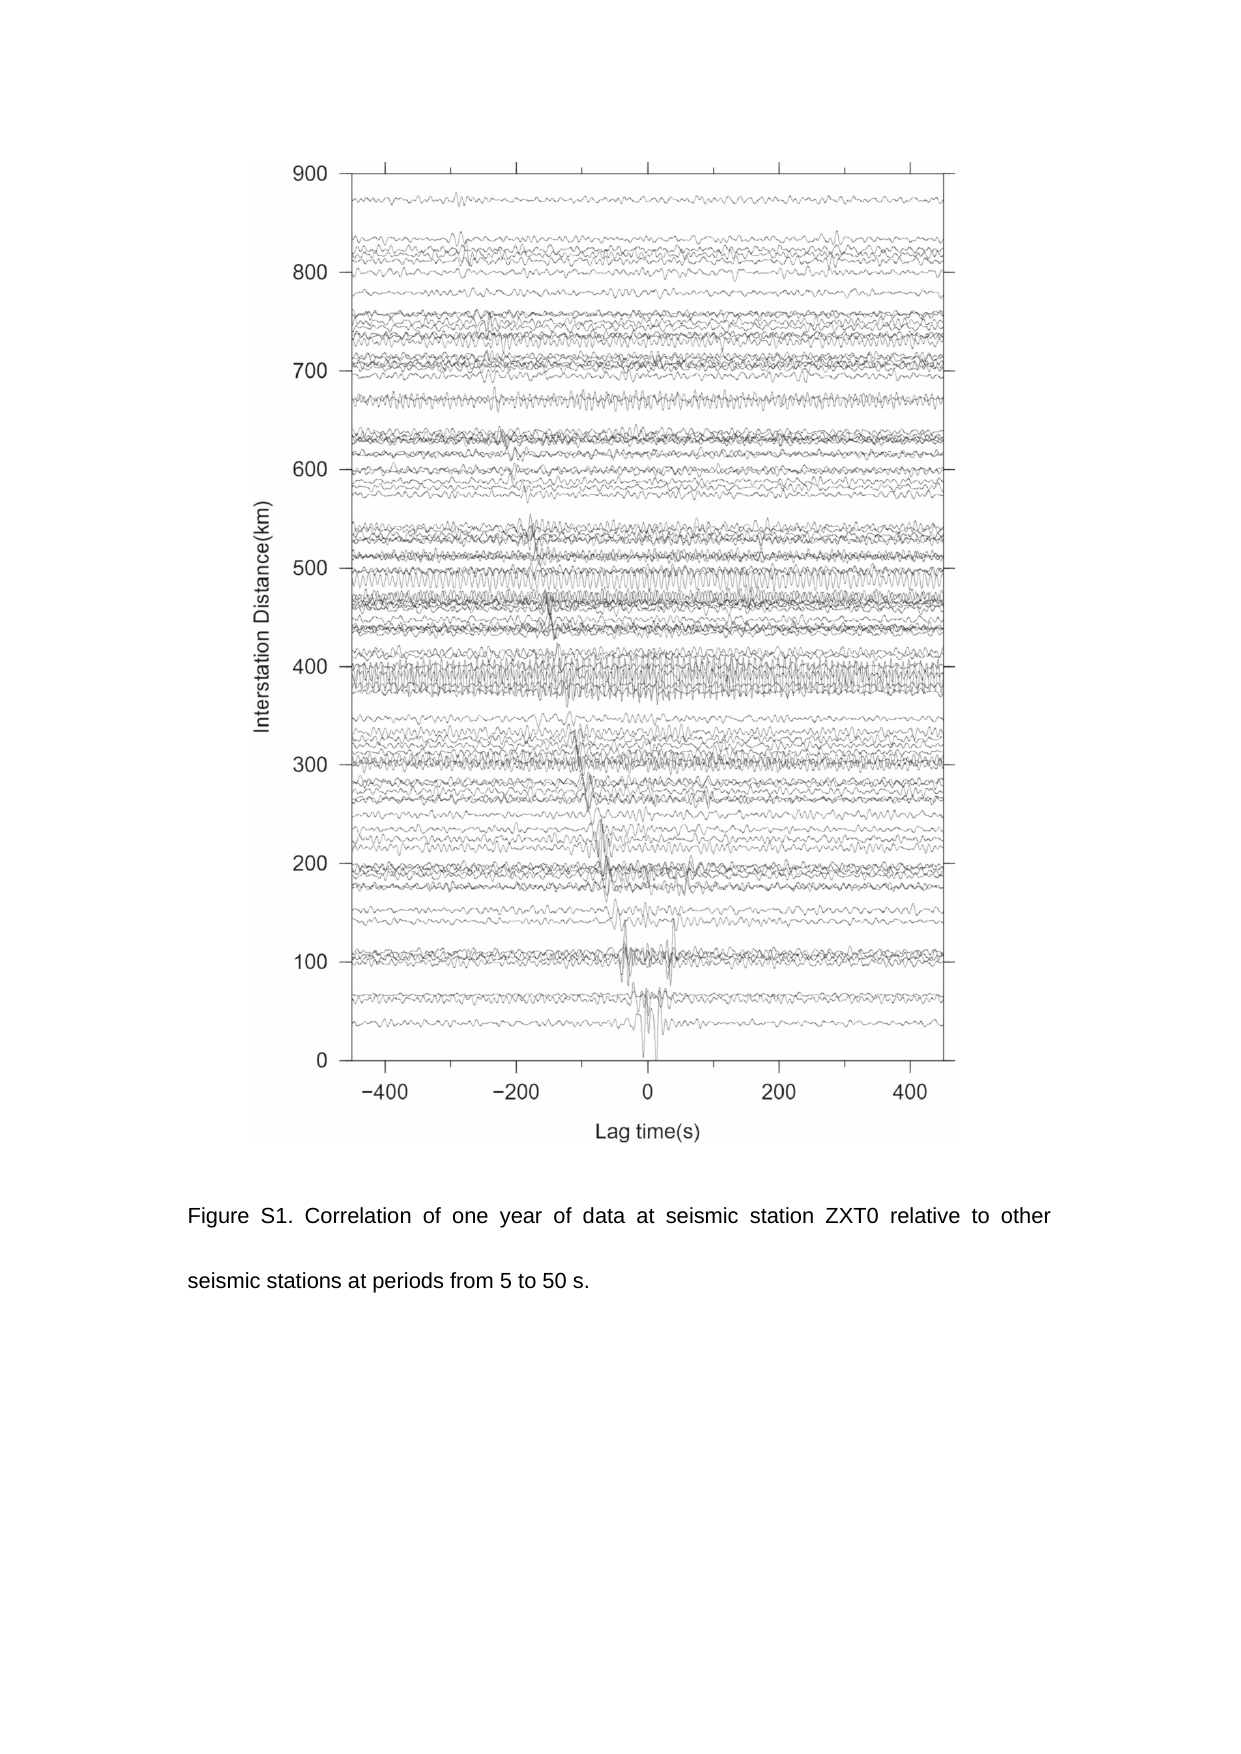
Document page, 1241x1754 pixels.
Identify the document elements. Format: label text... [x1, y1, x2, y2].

text Figure S1. Correlation of one year of data at seismic station ZXT0 relative to other seismic stations at periods from 5 to 50 s. [187, 1199, 1053, 1297]
picture [253, 162, 955, 1143]
